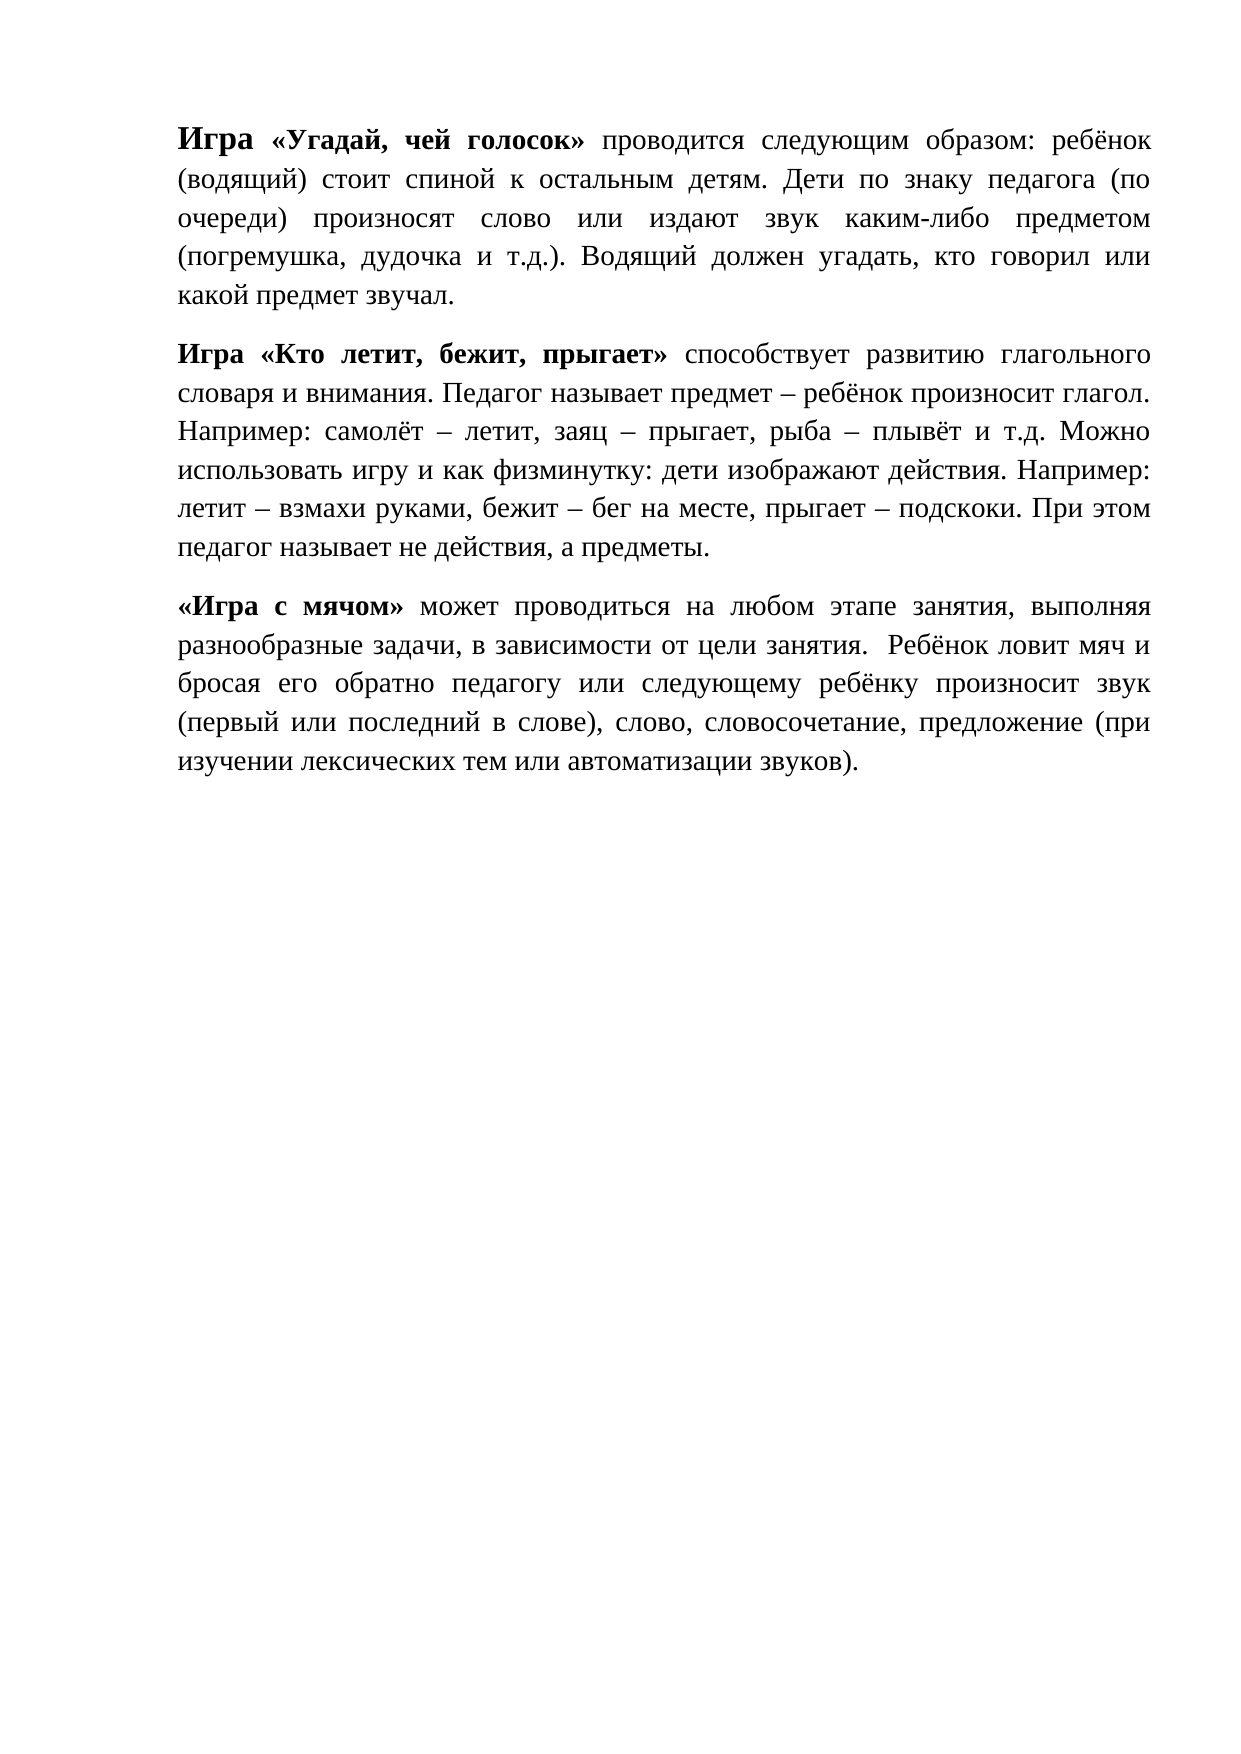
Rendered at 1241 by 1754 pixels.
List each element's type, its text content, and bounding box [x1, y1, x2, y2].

text «Игра с мячом» может проводиться на любом этапе занятия, выполняя разнообразные задачи, в зависимости от цели занятия. Ребёнок ловит мяч и бросая его обратно педагогу или следующему ребёнку произносит звук (первый или последний в слове), слово, словосочетание, предложение (при изучении лексических тем или автоматизации звуков). [177, 588, 1152, 776]
text Игра «Кто летит, бежит, прыгает» способствует развитию глагольного словаря и внимания. Педагог называет предмет – ребёнок произносит глагол. Например: самолёт – летит, заяц – прыгает, рыба – плывёт и т.д. Можно использовать игру и как физминутку: дети изображают действия. Например: летит – взмахи руками, бежит – бег на месте, прыгает – подскоки. При этом педагог называет не действия, а предметы. [177, 336, 1152, 563]
text Игра «Угадай, чей голосок» проводится следующим образом: ребёнок (водящий) стоит спиной к остальным детям. Дети по знаку педагога (по очереди) произносят слово или издают звук каким-либо предметом (погремушка, дудочка и т.д.). Водящий должен угадать, кто говорил или какой предмет звучал. [177, 118, 1152, 311]
